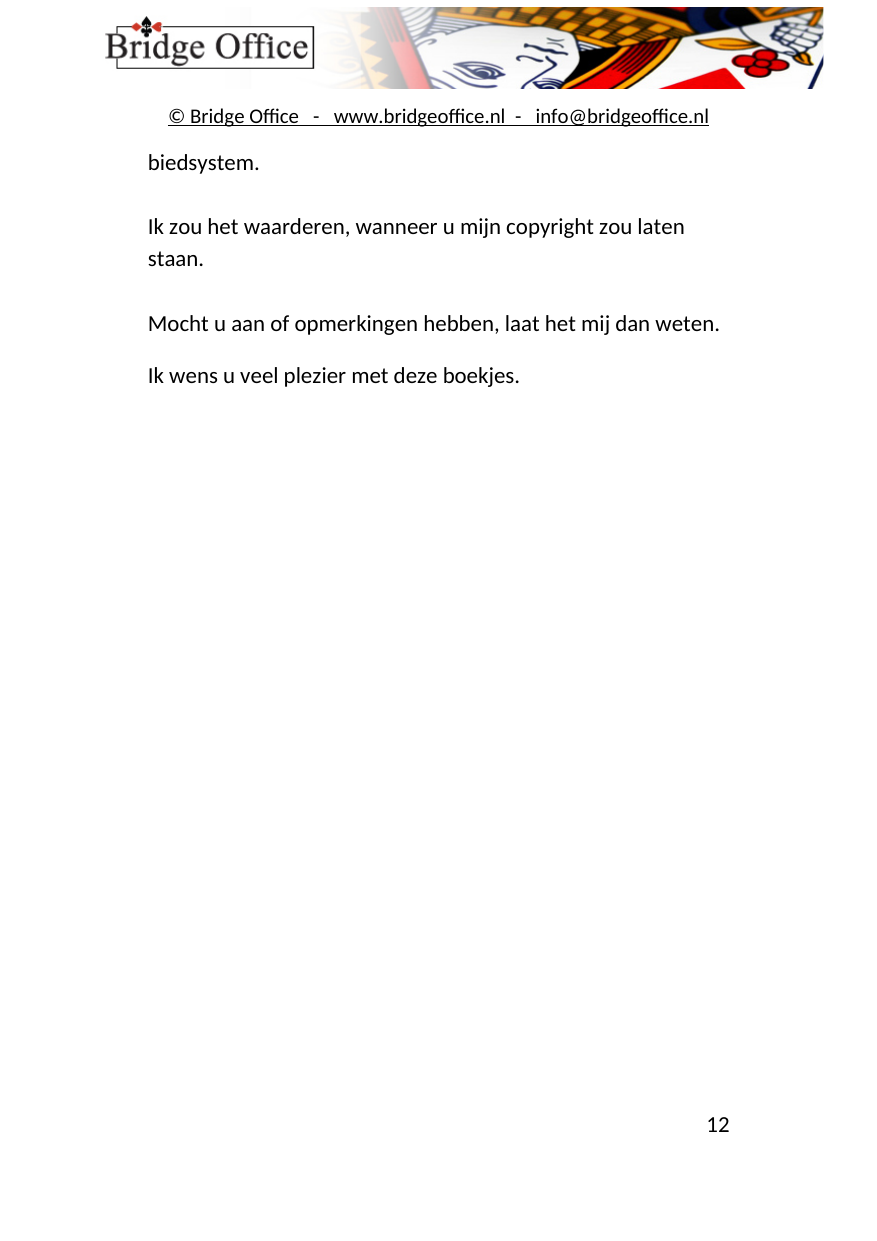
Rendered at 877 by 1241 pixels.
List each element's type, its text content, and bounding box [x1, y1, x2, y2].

text Ik wens u veel plezier met deze boekjes. [148, 362, 729, 422]
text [148, 148, 729, 337]
picture [78, 7, 824, 89]
